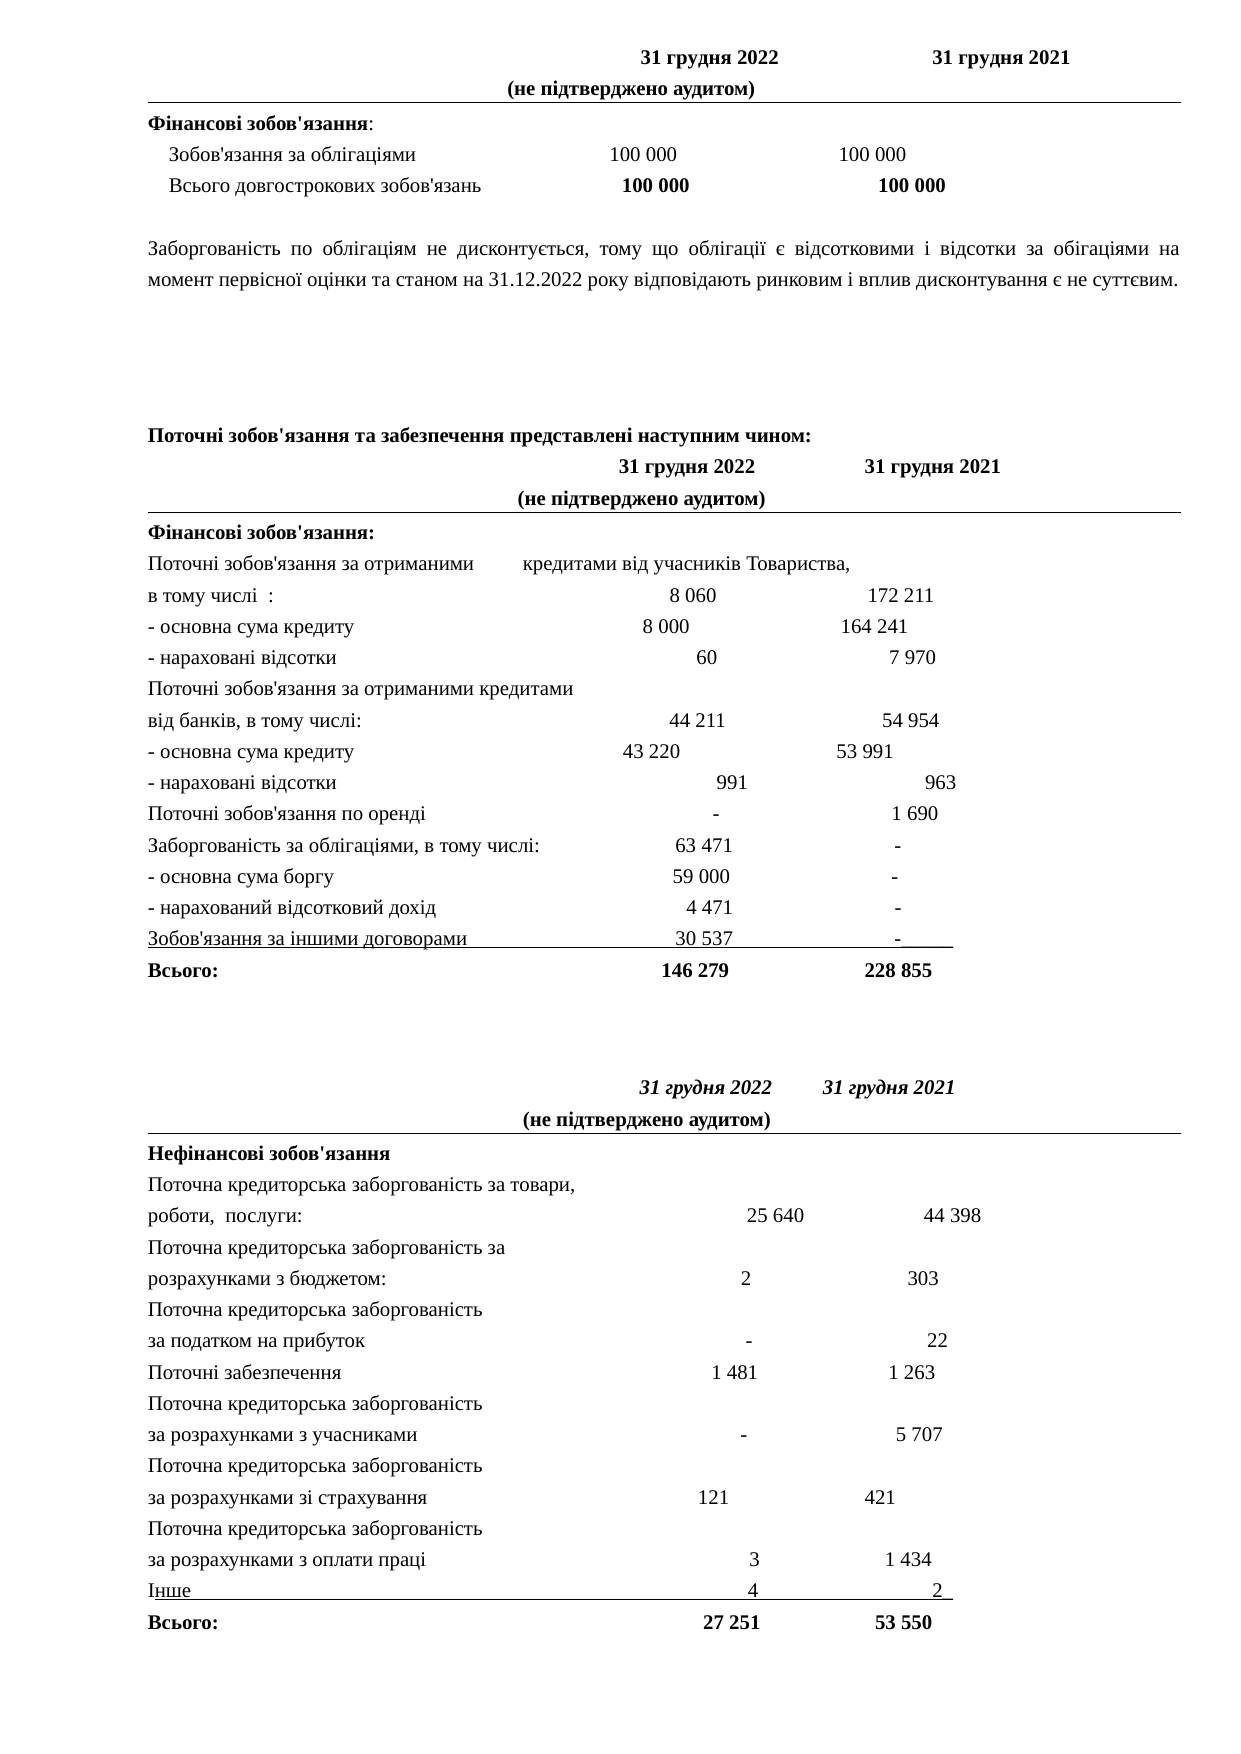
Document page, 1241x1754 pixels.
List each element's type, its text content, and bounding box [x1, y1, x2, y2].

text Всього довгострокових зобов'язань 100 000 100 000 [148, 166, 1181, 197]
text Поточна кредиторська заборгованість [148, 1290, 1181, 1321]
text Поточна кредиторська заборгованість [148, 1509, 1181, 1540]
text Всього: 146 279 228 855 [148, 950, 1181, 982]
text за розрахунками з оплати праці 3 1 434 [148, 1540, 1181, 1571]
text - нарахований відсотковий дохід 4 471 - [148, 888, 1181, 919]
text Заборгованість по облігаціям не дисконтується, тому що облігації є відсотковими і відсотки за обігаціями на момент первісної оцінки та станом на 31.12.2022 року відповідають ринковим і вплив дисконтування є не суттєвим. [148, 228, 1181, 291]
list 31 грудня 2022 31 грудня 2021 [229, 38, 1181, 69]
text від банків, в тому числі: 44 211 54 954 [148, 700, 1181, 732]
text в тому числі : 8 060 172 211 [148, 575, 1181, 607]
text за податком на прибуток - 22 [148, 1321, 1181, 1352]
text (не підтверджено аудитом) [148, 478, 1181, 512]
text Всього: 27 251 53 550 [148, 1602, 1181, 1634]
text Фінансові зобов'язання: [148, 103, 1181, 135]
text Поточна кредиторська заборгованість за [148, 1227, 1181, 1259]
text - основна сума кредиту 43 220 53 991 [148, 732, 1181, 763]
text - нараховані відсотки 991 963 [148, 763, 1181, 794]
text (не підтверджено аудитом) [148, 1099, 1181, 1133]
text 31 грудня 2022 31 грудня 2021 [148, 447, 1181, 478]
text розрахунками з бюджетом: 2 303 [148, 1259, 1181, 1290]
text - нараховані відсотки 60 7 970 [148, 638, 1181, 669]
text Поточні зобов'язання за отриманими кредитами [148, 669, 1181, 700]
text роботи, послуги: 25 640 44 398 [148, 1196, 1181, 1227]
text Поточні зобов'язання по оренді - 1 690 [148, 794, 1181, 825]
text - основна сума боргу 59 000 - [148, 857, 1181, 888]
text 31 грудня 2022 31 грудня 2021 [148, 1068, 1181, 1099]
text Нефінансові зобов'язання [148, 1134, 1181, 1165]
text - основна сума кредиту 8 000 164 241 [148, 607, 1181, 638]
text Фінансові зобов'язання: [148, 513, 1181, 544]
text Зобов'язання за облігаціями 100 000 100 000 [148, 135, 1181, 166]
text Поточна кредиторська заборгованість [148, 1446, 1181, 1477]
text Поточна кредиторська заборгованість [148, 1384, 1181, 1415]
text за розрахунками зі страхування 121 421 [148, 1477, 1181, 1509]
text Поточні зобов'язання за отриманими кредитами від учасників Товариства, [148, 544, 1181, 575]
text Інше 4 2_ [148, 1571, 1181, 1602]
text Заборгованість за облігаціями, в тому числі: 63 471 - [148, 825, 1181, 857]
text Поточні зобов'язання та забезпечення представлені наступним чином: [148, 416, 1181, 447]
text Зобов'язання за іншими договорами 30 537 -_____ [148, 919, 1181, 950]
text (не підтверджено аудитом) [148, 69, 1181, 102]
text Поточні забезпечення 1 481 1 263 [148, 1352, 1181, 1384]
text Поточна кредиторська заборгованість за товари, [148, 1165, 1181, 1196]
text за розрахунками з учасниками - 5 707 [148, 1415, 1181, 1446]
